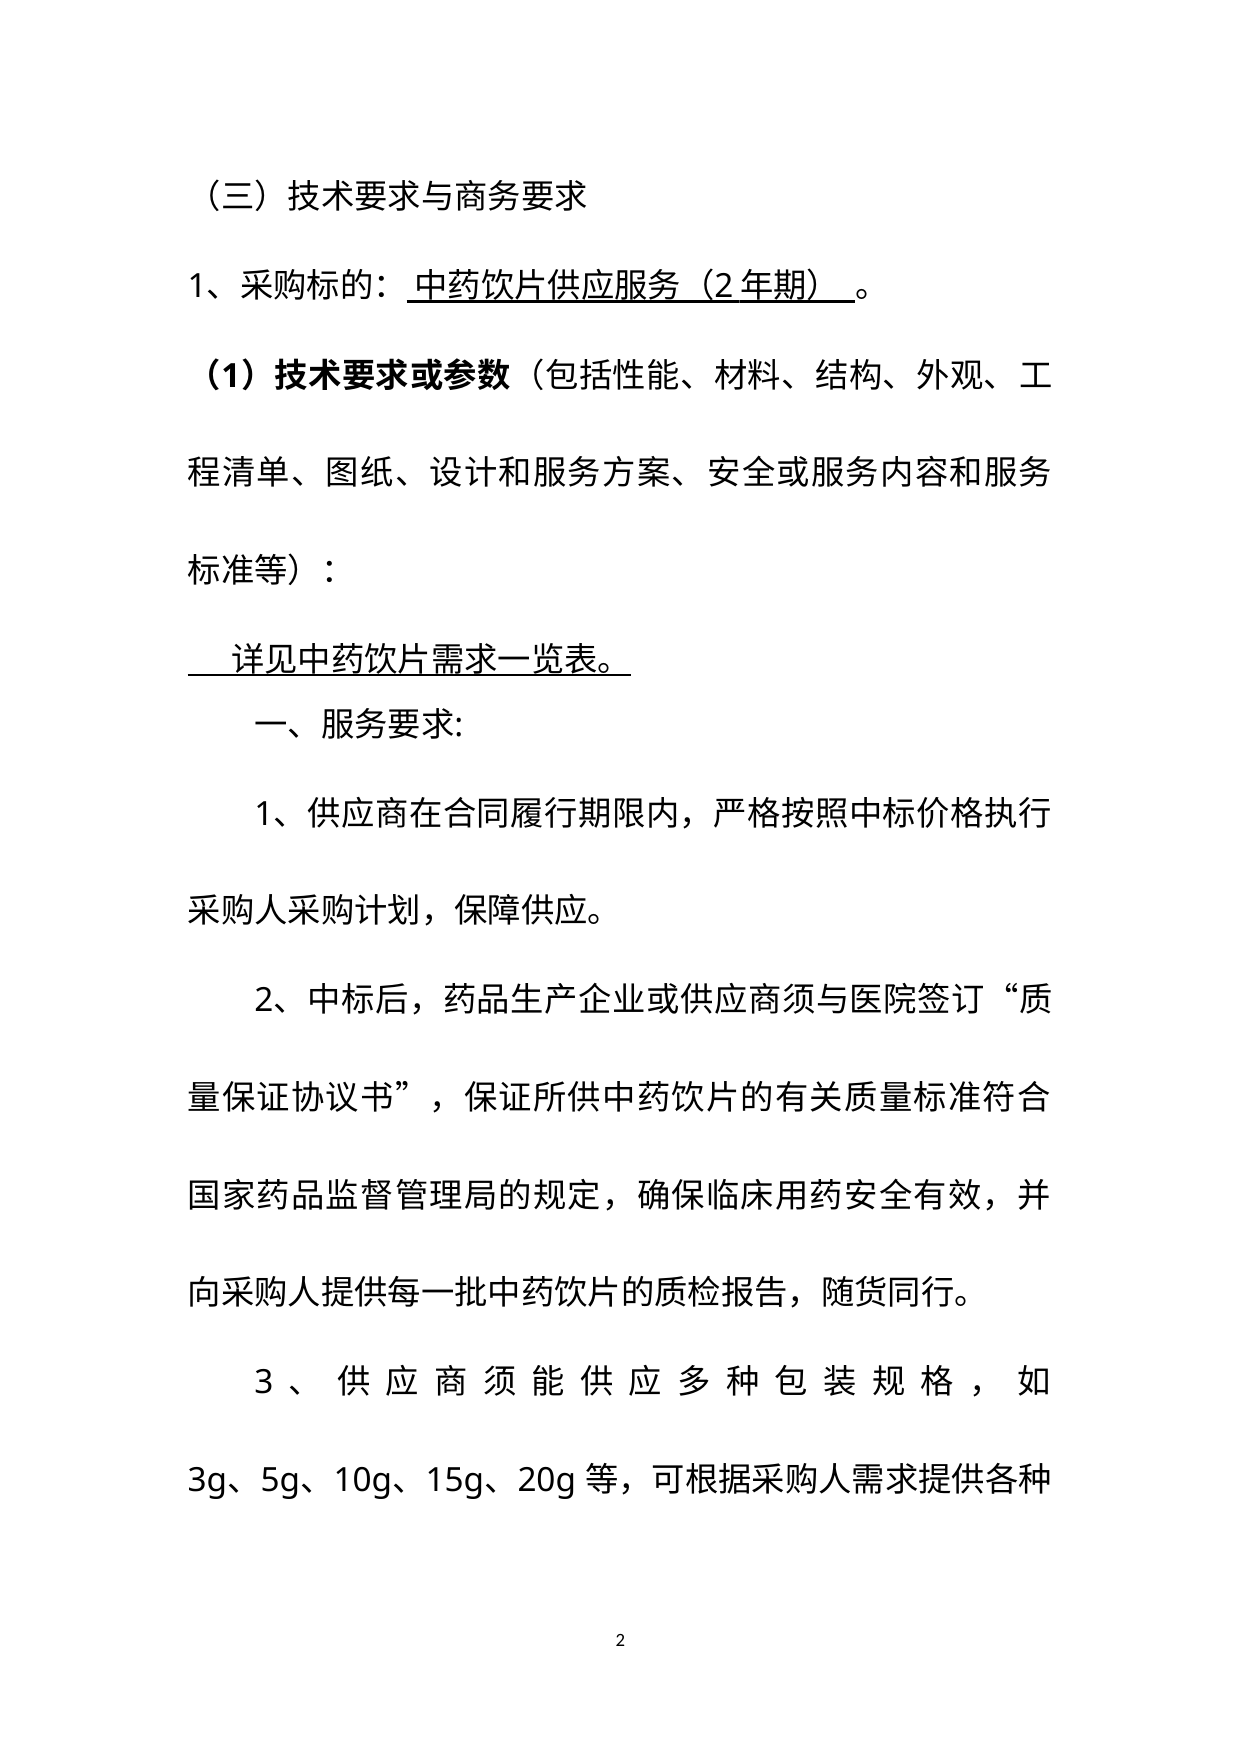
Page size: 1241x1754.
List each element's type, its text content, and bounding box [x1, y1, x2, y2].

text 2、中标后，药品生产企业或供应商须与医院签订“质量保证协议书”，保证所供中药饮片的有关质量标准符合国家药品监督管理局的规定，确保临床用药安全有效，并向采购人提供每一批中药饮片的质检报告，随货同行。 [187, 965, 1053, 1322]
text 详见中药饮片需求一览表。 [187, 624, 1053, 689]
text 一、服务要求: [187, 689, 1053, 754]
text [187, 1347, 1053, 1509]
text 1、采购标的： 中药饮片供应服务（2年期） 。 [187, 251, 1053, 316]
text （三）技术要求与商务要求 [187, 162, 1053, 227]
text （1）技术要求或参数（包括性能、材料、结构、外观、工程清单、图纸、设计和服务方案、安全或服务内容和服务标准等）： [187, 340, 1053, 600]
text 1、供应商在合同履行期限内，严格按照中标价格执行采购人采购计划，保障供应。 [187, 778, 1053, 941]
